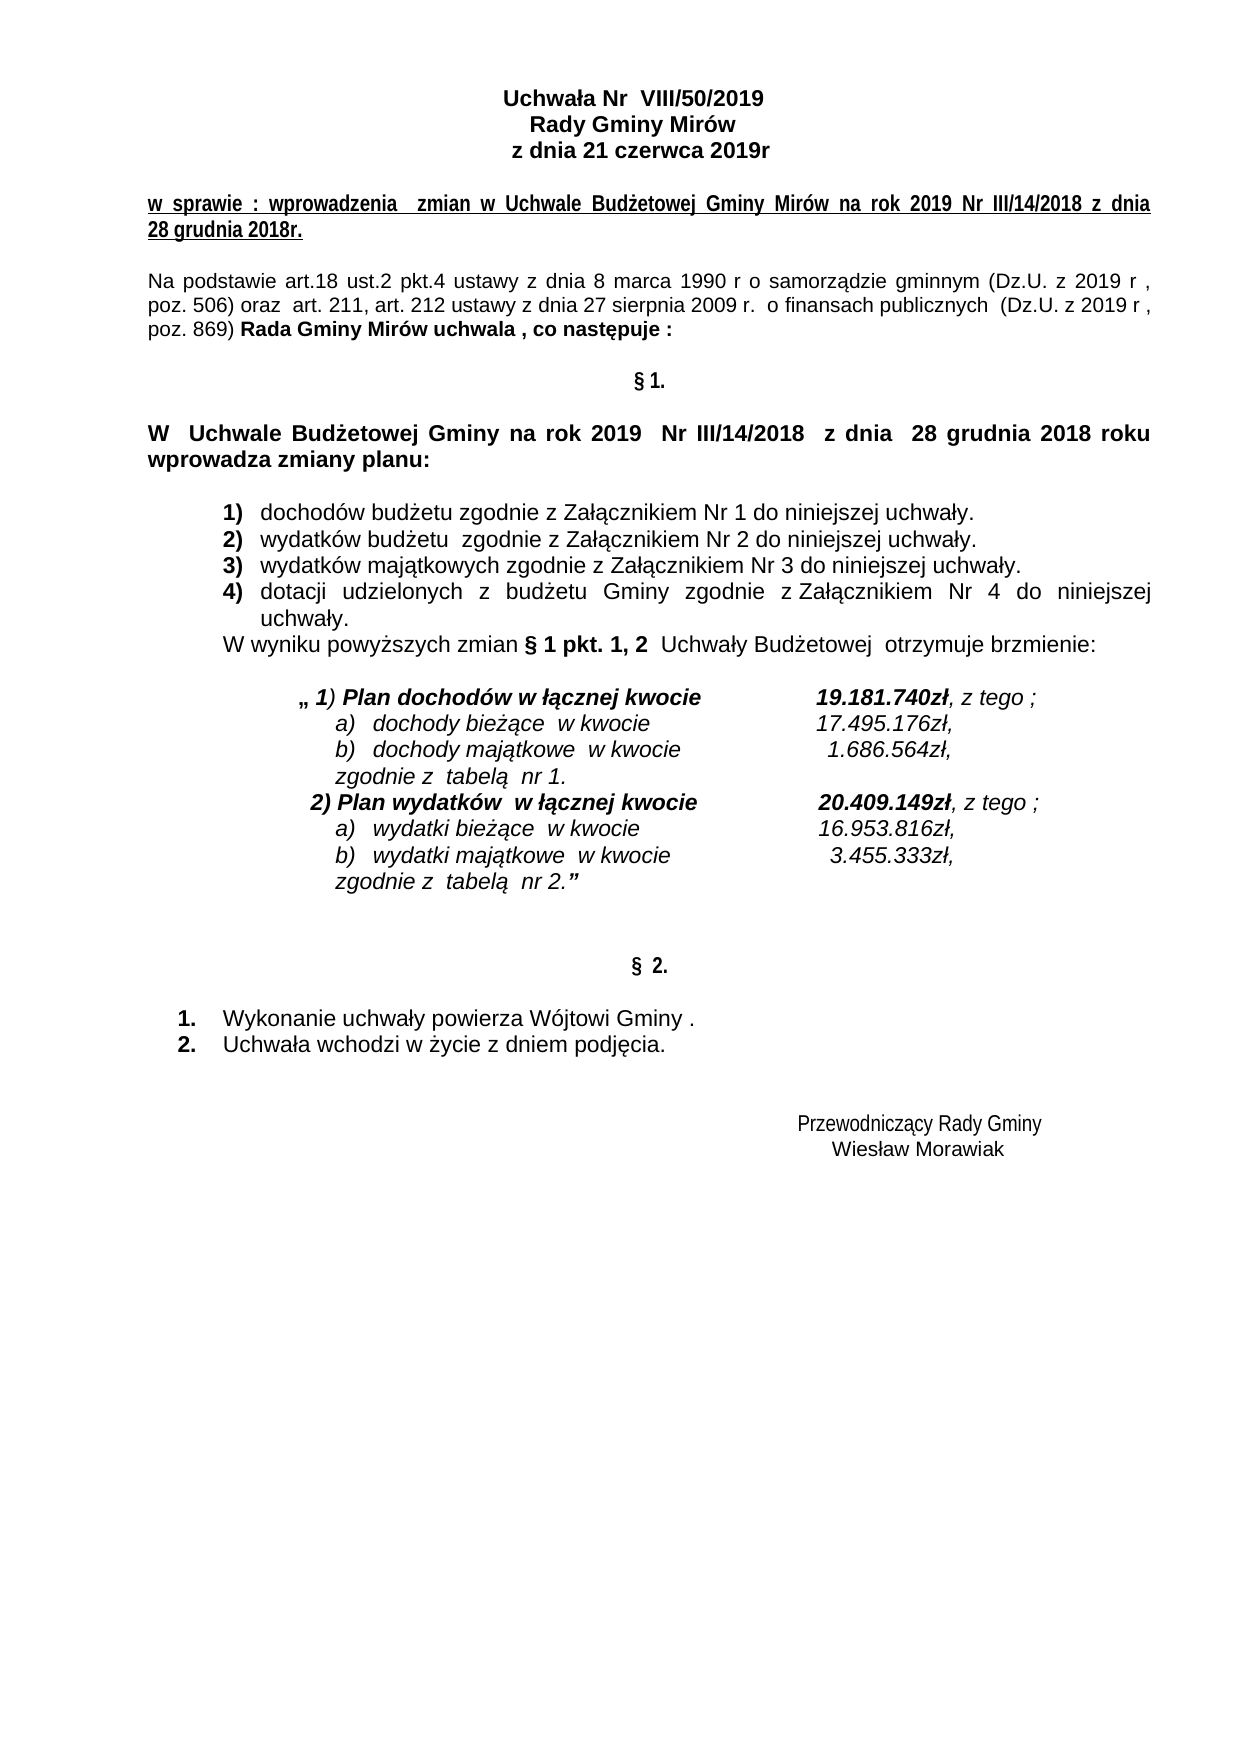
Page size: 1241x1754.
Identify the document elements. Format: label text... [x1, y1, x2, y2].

list Wykonanie uchwały powierza Wójtowi Gminy . [177, 1005, 1152, 1031]
list wydatki bieżące w kwocie 16.953.816zł, [335, 815, 1152, 842]
text § 2. [148, 952, 1152, 978]
text W wyniku powyższych zmian § 1 pkt. 1, 2 Uchwały Budżetowej otrzymuje brzmienie: [223, 631, 1152, 657]
list dotacji udzielonych z budżetu Gminy zgodnie z Załącznikiem Nr 4 do niniejszej uchwały. [223, 578, 1152, 631]
text w sprawie : wprowadzenia zmian w Uchwale Budżetowej Gminy Mirów na rok 2019 Nr III/14/2018 z dnia 28 grudnia 2018r. [148, 190, 1152, 243]
list Uchwała wchodzi w życie z dniem podjęcia. [177, 1031, 1152, 1057]
text Przewodniczący Rady Gminy [148, 1110, 1152, 1136]
list wydatków majątkowych zgodnie z Załącznikiem Nr 3 do niniejszej uchwały. [223, 552, 1152, 578]
list wydatków budżetu zgodnie z Załącznikiem Nr 2 do niniejszej uchwały. [223, 526, 1152, 552]
text Wiesław Morawiak [148, 1136, 1093, 1160]
list dochody bieżące w kwocie 17.495.176zł, [335, 710, 1152, 736]
text zgodnie z tabelą nr 2.” [335, 868, 1152, 894]
text Rady Gminy Mirów [148, 111, 1152, 137]
text „ 1) Plan dochodów w łącznej kwocie 19.181.740zł, z tego ; [298, 684, 1152, 710]
text W Uchwale Budżetowej Gminy na rok 2019 Nr III/14/2018 z dnia 28 grudnia 2018 roku wprowadza zmiany planu: [148, 420, 1152, 473]
text zgodnie z tabelą nr 1. [335, 763, 1152, 789]
text z dnia 21 czerwca 2019r [148, 137, 1152, 164]
text § 1. [148, 367, 1152, 394]
text Uchwała Nr VIII/50/2019 [148, 85, 1152, 111]
list dochody majątkowe w kwocie 1.686.564zł, [335, 736, 1152, 763]
list dochodów budżetu zgodnie z Załącznikiem Nr 1 do niniejszej uchwały. [223, 499, 1152, 526]
text Na podstawie art.18 ust.2 pkt.4 ustawy z dnia 8 marca 1990 r o samorządzie gminnym (Dz.U. z 2019 r , poz. 506) oraz art. 211, art. 212 ustawy z dnia 27 sierpnia 2009 r. o finansach publicznych (Dz.U. z 2019 r , poz. 869) Rada Gminy Mirów uchwala , co następuje : [148, 269, 1152, 341]
list wydatki majątkowe w kwocie 3.455.333zł, [335, 842, 1152, 868]
text 2) Plan wydatków w łącznej kwocie 20.409.149zł, z tego ; [298, 789, 1152, 815]
